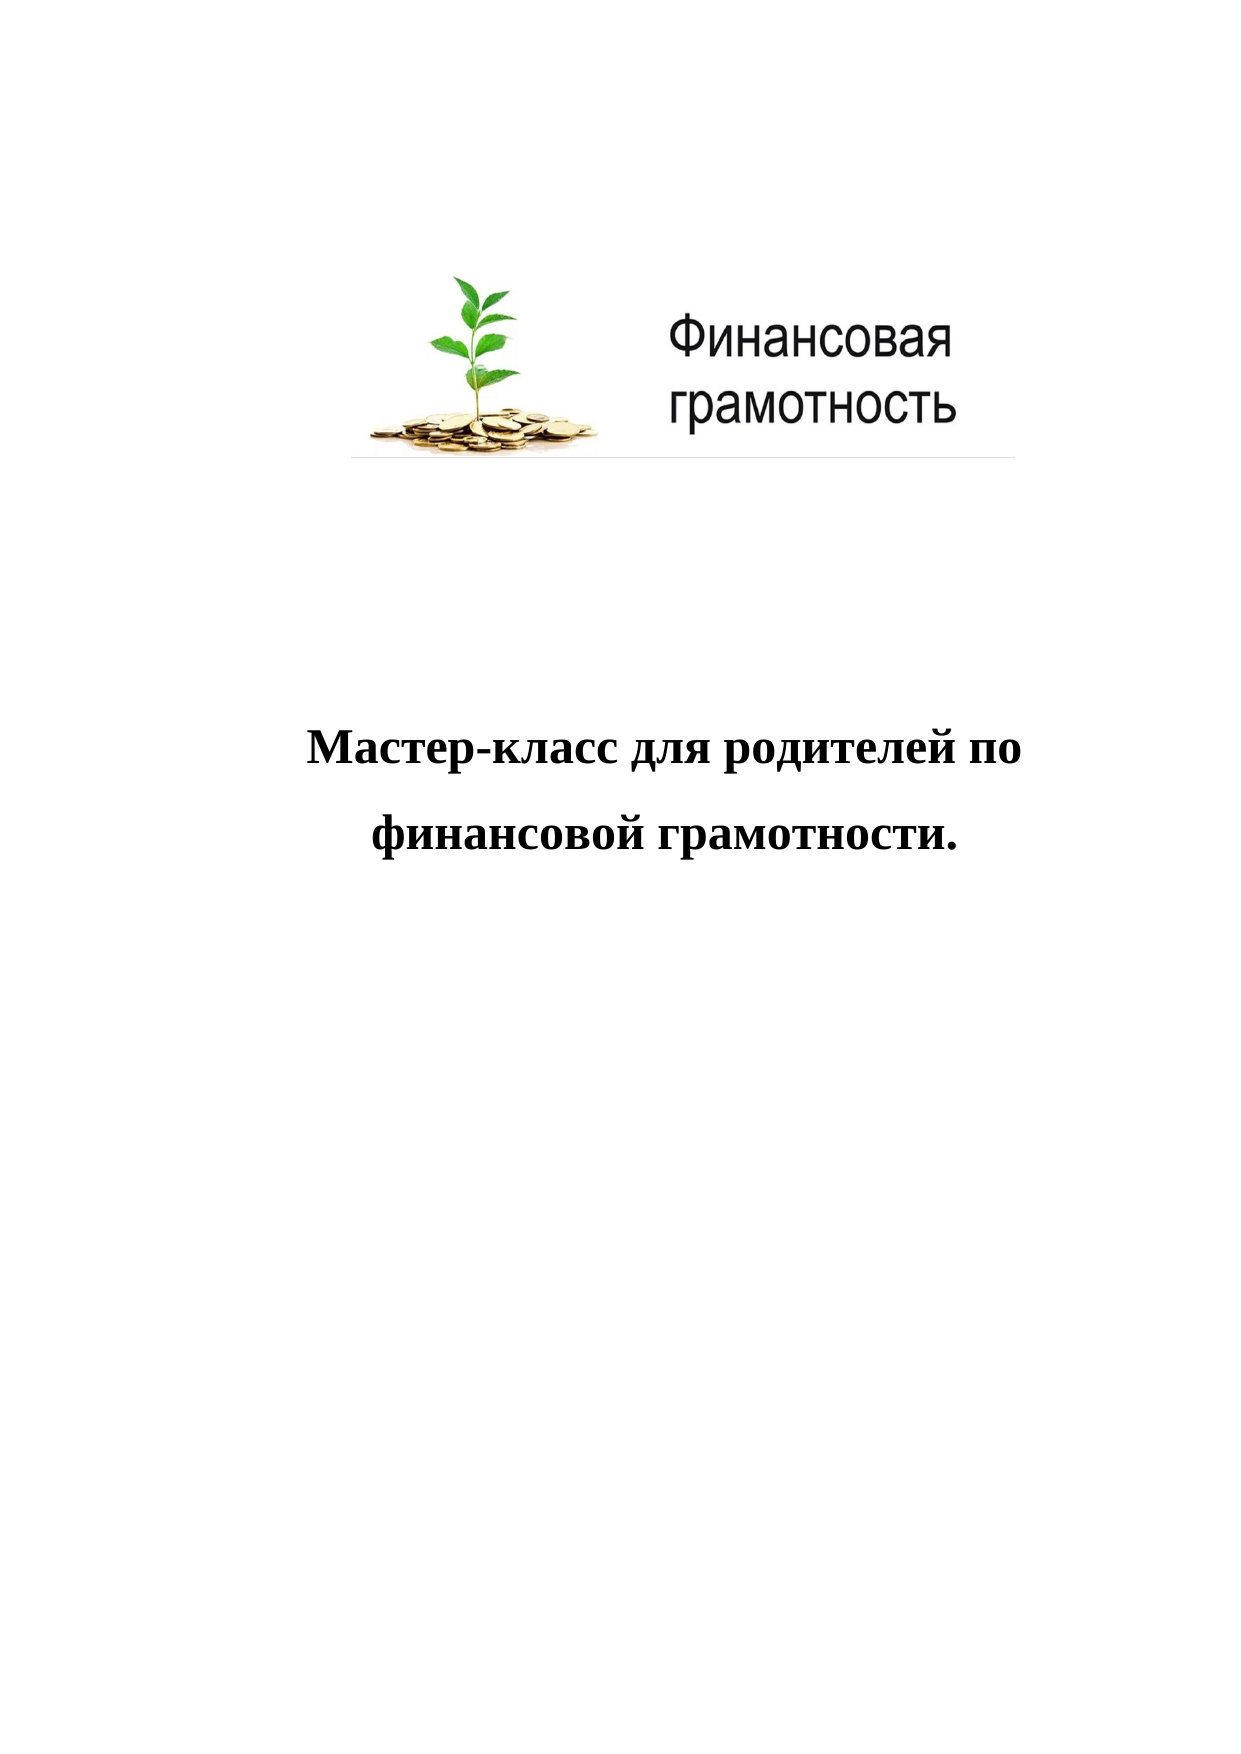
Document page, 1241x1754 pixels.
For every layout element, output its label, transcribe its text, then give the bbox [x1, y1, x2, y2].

picture [351, 261, 1015, 458]
text Мастер-класс для родителей по финансовой грамотности. [177, 716, 1152, 860]
